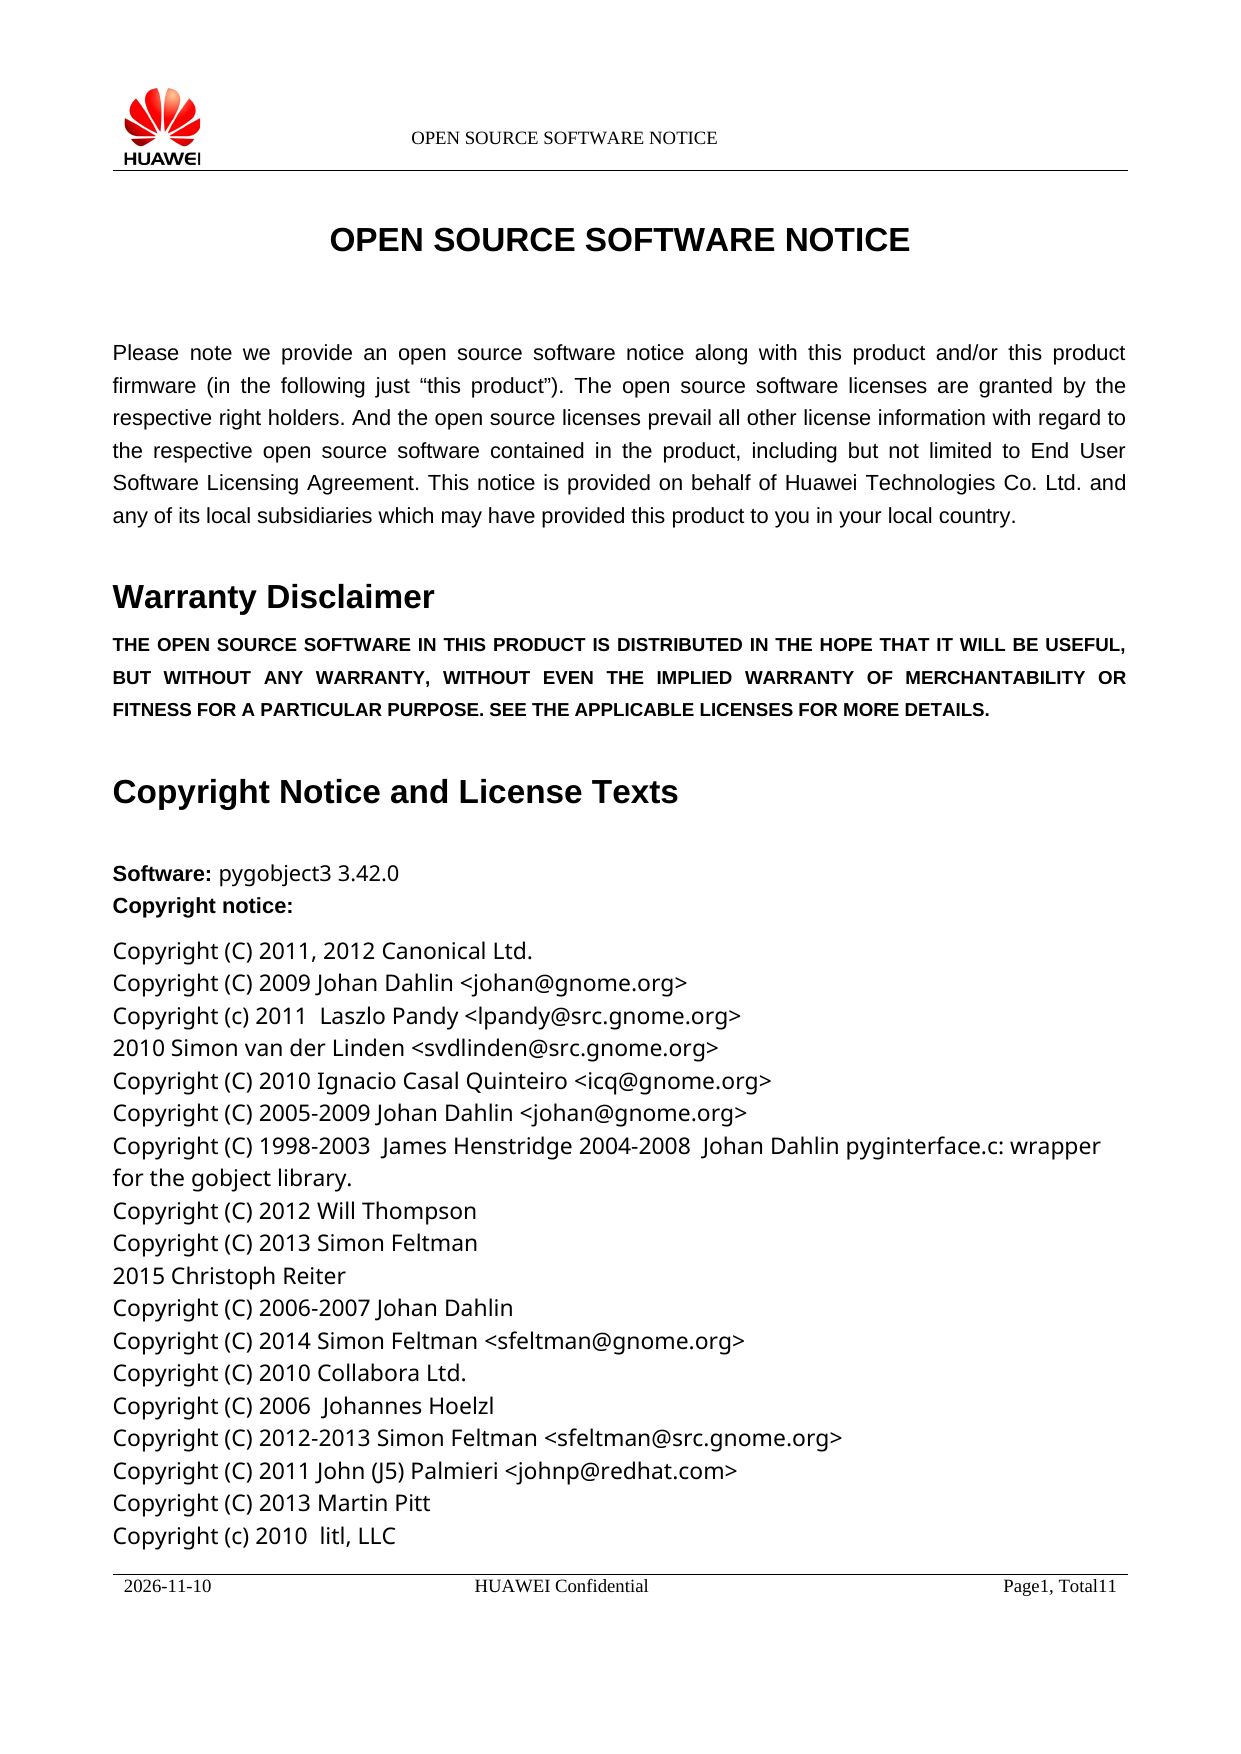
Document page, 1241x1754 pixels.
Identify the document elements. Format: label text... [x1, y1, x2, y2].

text Copyright Notice and License Texts [112, 759, 1128, 824]
title Software: pygobject3 3.42.0 [112, 856, 1128, 889]
text OPEN SOURCE SOFTWARE NOTICE [112, 206, 1128, 271]
text Copyright notice: [112, 889, 1128, 921]
text Warranty Disclaimer [112, 564, 1128, 629]
text Please note we provide an open source software notice along with this product and/or this product firmware (in the following just “this product”). The open source software licenses are granted by the respective right holders. And the open source licenses prevail all other license information with regard to the respective open source software contained in the product, including but not limited to End User Software Licensing Agreement. This notice is provided on behalf of Huawei Technologies Co. Ltd. and any of its local subsidiaries which may have provided this product to you in your local country. [112, 336, 1128, 531]
text The open source software in this product is distributed in the hope that it will be useful, but WITHOUT ANY WARRANTY, without even the implied warranty of MERCHANTABILITY or FITNESS FOR A PARTICULAR PURPOSE. See the applicable licenses for more details. [112, 629, 1128, 726]
picture [124, 88, 201, 165]
